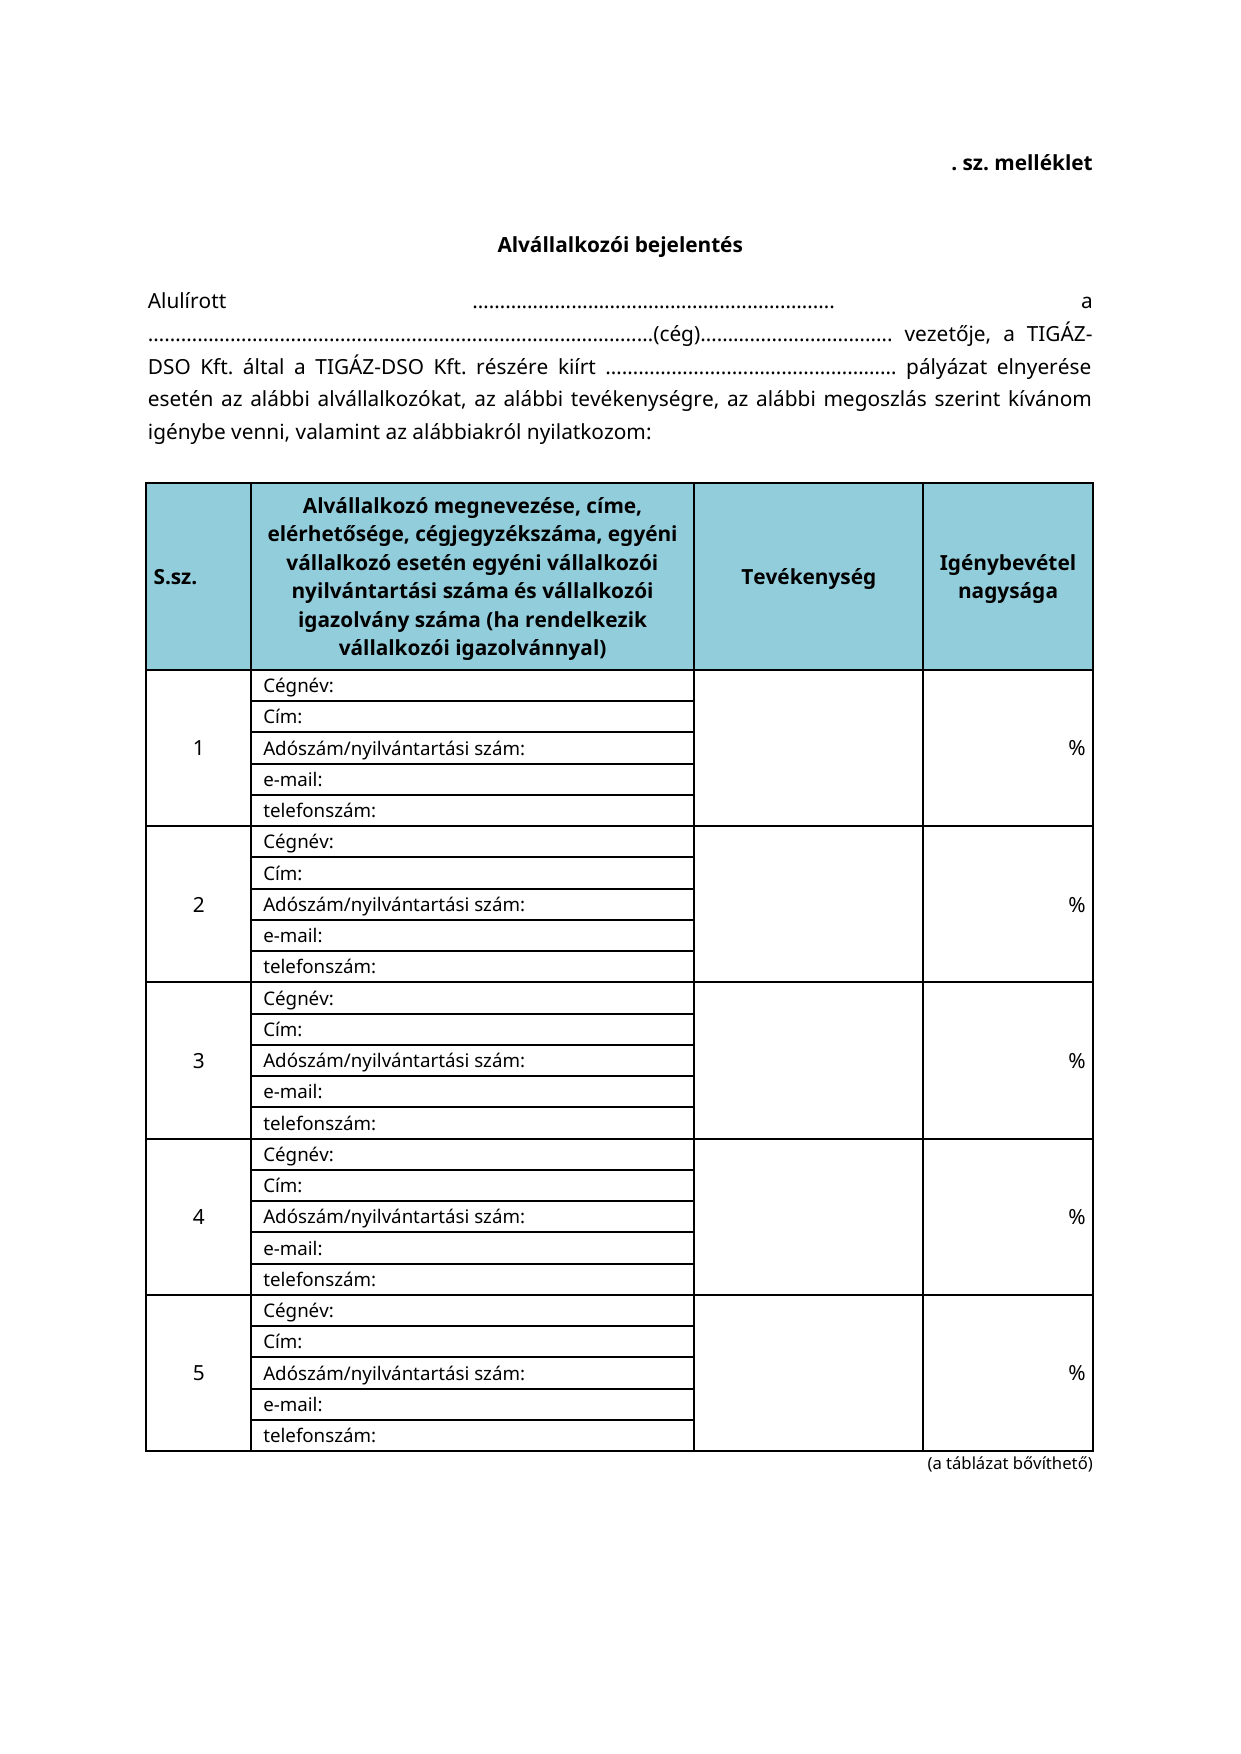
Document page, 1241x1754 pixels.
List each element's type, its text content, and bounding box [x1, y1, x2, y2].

table_cell % [924, 1140, 1092, 1294]
table_cell e-mail: [252, 765, 693, 794]
table_cell e-mail: [252, 1233, 693, 1262]
text (a táblázat bővíthető) [148, 1452, 1093, 1475]
table_cell [695, 983, 922, 1137]
table_cell Cégnév: [252, 827, 693, 856]
table_cell [695, 671, 922, 825]
table_cell telefonszám: [252, 796, 693, 825]
table_cell telefonszám: [252, 1108, 693, 1137]
table_cell Cím: [252, 1015, 693, 1044]
table_cell telefonszám: [252, 1265, 693, 1294]
text Alulírott …………………………………………..……………. a ……………………………………………………………………………..…(cég)………………………….…. vezetője, a TIGÁZ-DSO Kft. által a TIGÁZ-DSO Kft. részére kiírt …………………..………………………… pályázat elnyerése esetén az alábbi alvállalkozókat, az alábbi tevékenységre, az alábbi megoszlás szerint kívánom igénybe venni, valamint az alábbiakról nyilatkozom: [148, 287, 1093, 446]
table_cell % [924, 983, 1092, 1137]
table_cell e-mail: [252, 921, 693, 950]
text . sz. melléklet [148, 148, 1093, 176]
table_cell Adószám/nyilvántartási szám: [252, 890, 693, 919]
table_cell % [924, 1296, 1092, 1450]
table_cell Cégnév: [252, 1296, 693, 1325]
table_cell 1 [147, 671, 250, 825]
table_cell % [924, 671, 1092, 825]
table_cell Adószám/nyilvántartási szám: [252, 1358, 693, 1387]
table_cell [695, 1140, 922, 1294]
table_cell Cégnév: [252, 671, 693, 700]
table_cell Adószám/nyilvántartási szám: [252, 1202, 693, 1231]
table_cell 3 [147, 983, 250, 1137]
table_cell Cím: [252, 858, 693, 887]
table_cell Adószám/nyilvántartási szám: [252, 1046, 693, 1075]
table_cell e-mail: [252, 1077, 693, 1106]
table_cell [695, 827, 922, 981]
table_cell telefonszám: [252, 952, 693, 981]
table_header Tevékenység [695, 484, 922, 669]
table_cell telefonszám: [252, 1421, 693, 1450]
table_header Igénybevétel nagysága [924, 484, 1092, 669]
table_cell % [924, 827, 1092, 981]
table_cell 4 [147, 1140, 250, 1294]
table_cell 5 [147, 1296, 250, 1450]
table_cell Cégnév: [252, 1140, 693, 1169]
table_cell Cím: [252, 1171, 693, 1200]
text Alvállalkozói bejelentés [148, 230, 1093, 258]
table_cell Adószám/nyilvántartási szám: [252, 733, 693, 762]
table_header S.sz. [147, 484, 250, 669]
table_cell [695, 1296, 922, 1450]
table_header Alvállalkozó megnevezése, címe, elérhetősége, cégjegyzékszáma, egyéni vállalkozó esetén egyéni vállalkozói nyilvántartási száma és vállalkozói igazolvány száma (ha rendelkezik vállalkozói igazolvánnyal) [252, 484, 693, 669]
table_cell 2 [147, 827, 250, 981]
table_cell Cím: [252, 1327, 693, 1356]
table_cell Cím: [252, 702, 693, 731]
table_cell e-mail: [252, 1390, 693, 1419]
table_cell Cégnév: [252, 983, 693, 1012]
